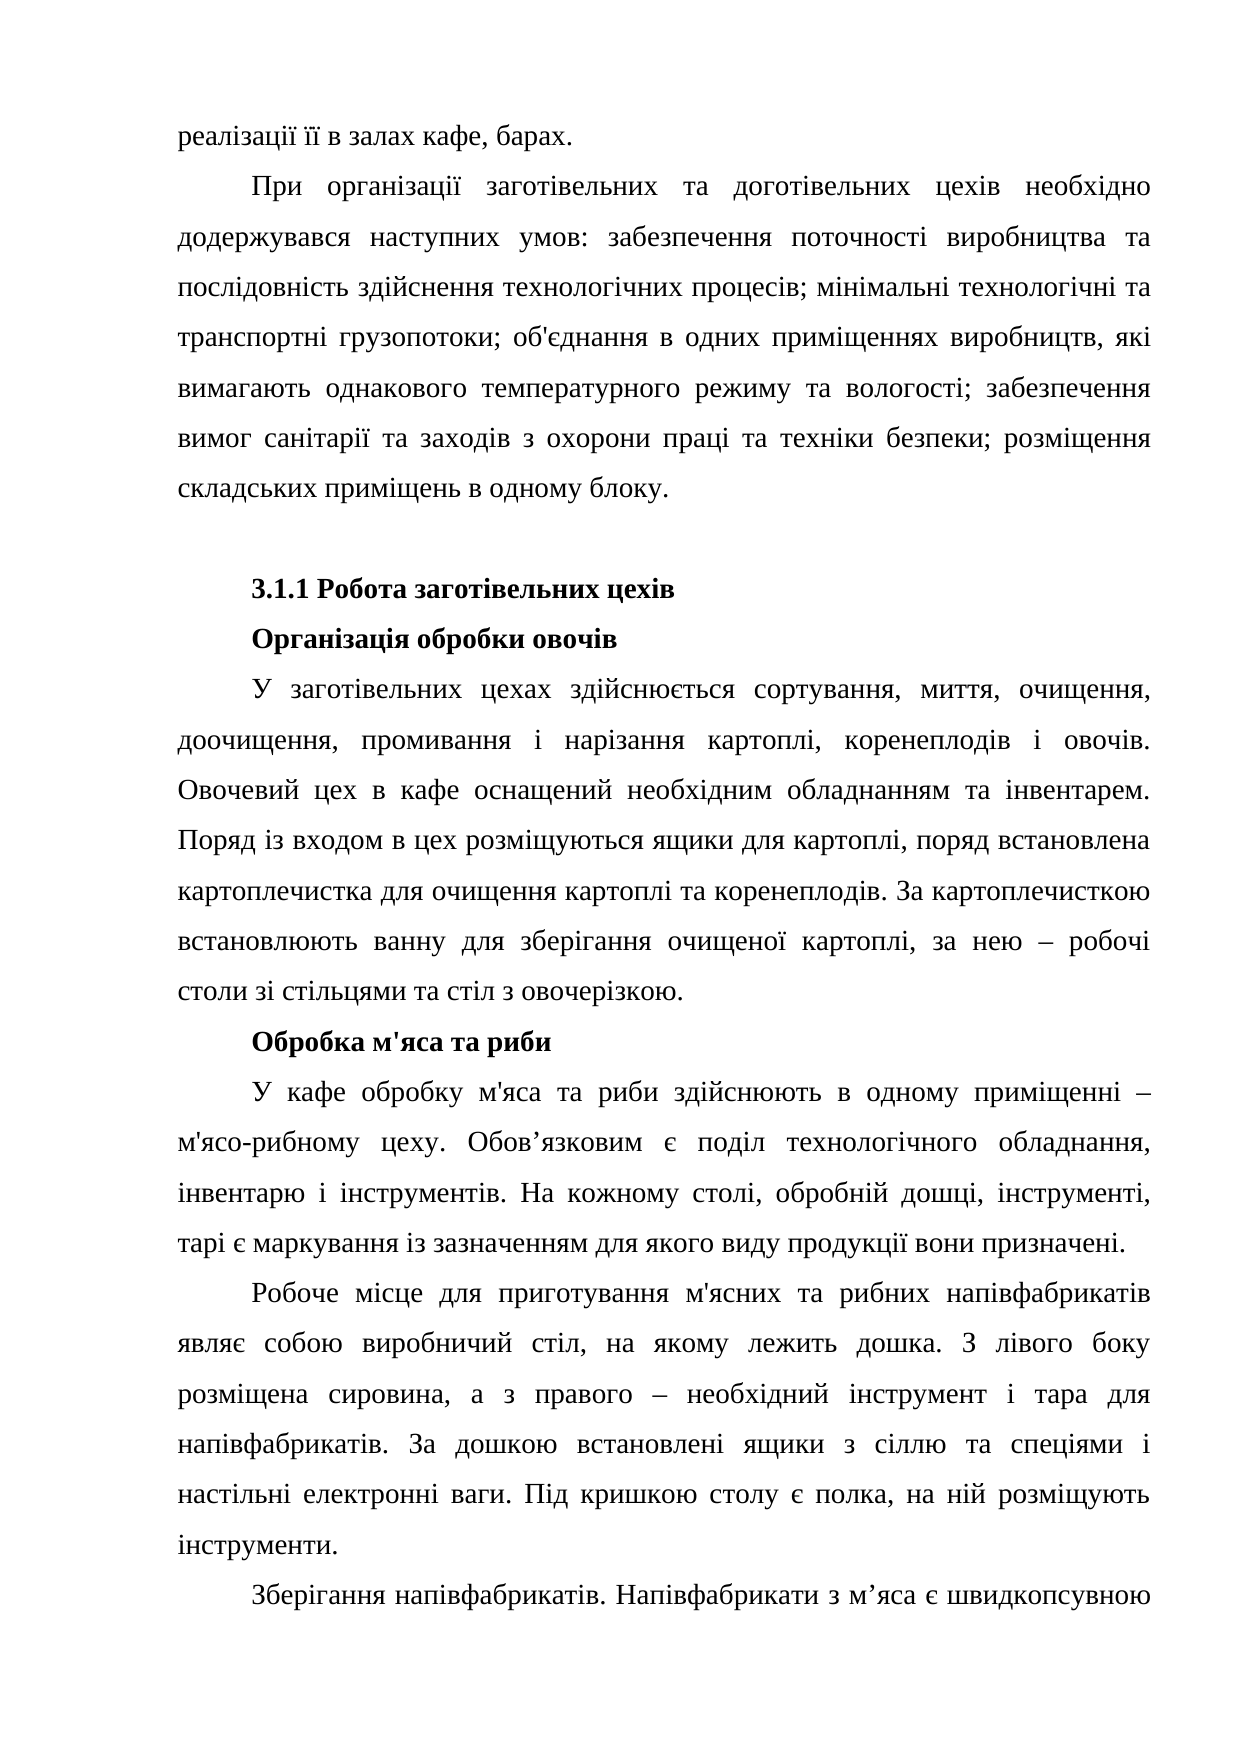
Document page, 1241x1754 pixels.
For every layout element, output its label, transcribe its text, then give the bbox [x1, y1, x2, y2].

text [177, 1577, 1152, 1611]
text Обробка м'яса та риби [177, 1024, 1152, 1057]
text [177, 118, 1152, 152]
text Організація обробки овочів [177, 621, 1152, 655]
text У кафе обробку м'яса та риби здійснюють в одному приміщенні – м'ясо-рибному цеху. Обов’язковим є поділ технологічного обладнання, інвентарю і інструментів. На кожному столі, обробній дошці, інструменті, тарі є маркування із зазначенням для якого виду продукції вони призначені. [177, 1074, 1152, 1258]
text При організації заготівельних та доготівельних цехів необхідно додержувався наступних умов: забезпечення поточності виробництва та послідовність здійснення технологічних процесів; мінімальні технологічні та транспортні грузопотоки; об'єднання в одних приміщеннях виробництв, які вимагають однакового температурного режиму та вологості; забезпечення вимог санітарії та заходів з охорони праці та техніки безпеки; розміщення складських приміщень в одному блоку. [177, 168, 1152, 504]
text У заготівельних цехах здійснюється сортування, миття, очищення, доочищення, промивання і нарізання картоплі, коренеплодів і овочів. Овочевий цех в кафе оснащений необхідним обладнанням та інвентарем. Поряд із входом в цех розміщуються ящики для картоплі, поряд встановлена картоплечистка для очищення картоплі та коренеплодів. За картоплечисткою встановлюють ванну для зберігання очищеної картоплі, за нею – робочі столи зі стільцями та стіл з овочерізкою. [177, 672, 1152, 1007]
text 3.1.1 Робота заготівельних цехів [251, 571, 1152, 604]
text Робоче місце для приготування м'ясних та рибних напівфабрикатів являє собою виробничий стіл, на якому лежить дошка. З лівого боку розміщена сировина, а з правого – необхідний інструмент і тара для напівфабрикатів. За дошкою встановлені ящики з сіллю та спеціями і настільні електронні ваги. Під кришкою столу є полка, на ній розміщують інструменти. [177, 1275, 1152, 1560]
